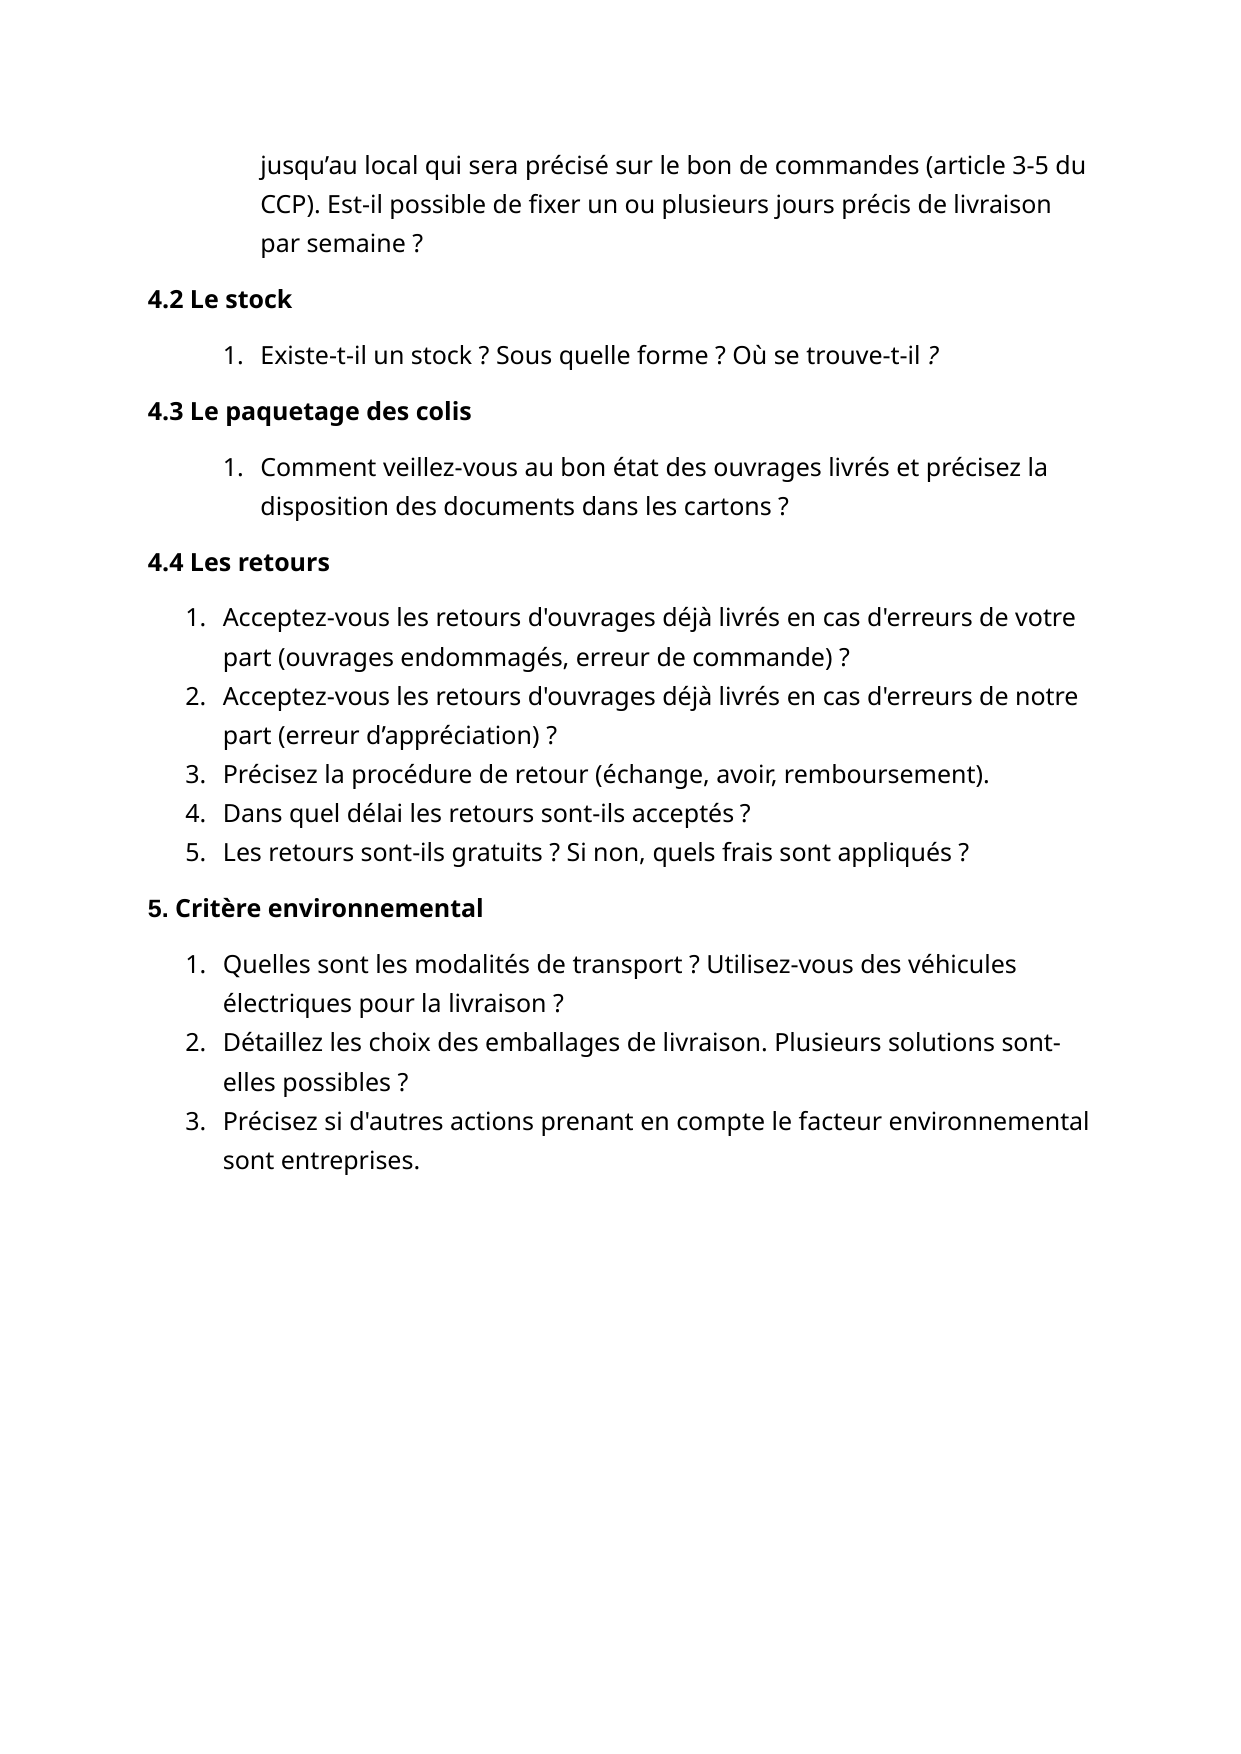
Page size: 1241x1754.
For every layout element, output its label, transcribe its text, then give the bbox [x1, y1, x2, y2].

list Quelles sont les modalités de transport ? Utilisez-vous des véhicules électriques pour la livraison ? [185, 947, 1093, 1020]
text 4.2 Le stock [148, 282, 1093, 316]
text 4.4 Les retours [148, 544, 1093, 578]
text 4.3 Le paquetage des colis [148, 393, 1093, 427]
list Précisez la procédure de retour (échange, avoir, remboursement). [185, 757, 1093, 791]
list Existe-t-il un stock ? Sous quelle forme ? Où se trouve-t-il ? [223, 338, 1093, 372]
text 5. Critère environnemental [148, 891, 1093, 925]
list Acceptez-vous les retours d'ouvrages déjà livrés en cas d'erreurs de notre part (erreur d’appréciation) ? [185, 678, 1093, 752]
list Comment veillez-vous au bon état des ouvrages livrés et précisez la disposition des documents dans les cartons ? [223, 449, 1093, 522]
list Détaillez les choix des emballages de livraison. Plusieurs solutions sont-elles possibles ? [185, 1025, 1093, 1098]
list Acceptez-vous les retours d'ouvrages déjà livrés en cas d'erreurs de votre part (ouvrages endommagés, erreur de commande) ? [185, 600, 1093, 673]
list Les retours sont-ils gratuits ? Si non, quels frais sont appliqués ? [185, 835, 1093, 869]
list Précisez si d'autres actions prenant en compte le facteur environnemental sont entreprises. [185, 1103, 1093, 1177]
list Dans quel délai les retours sont-ils acceptés ? [185, 796, 1093, 830]
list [223, 148, 1093, 260]
